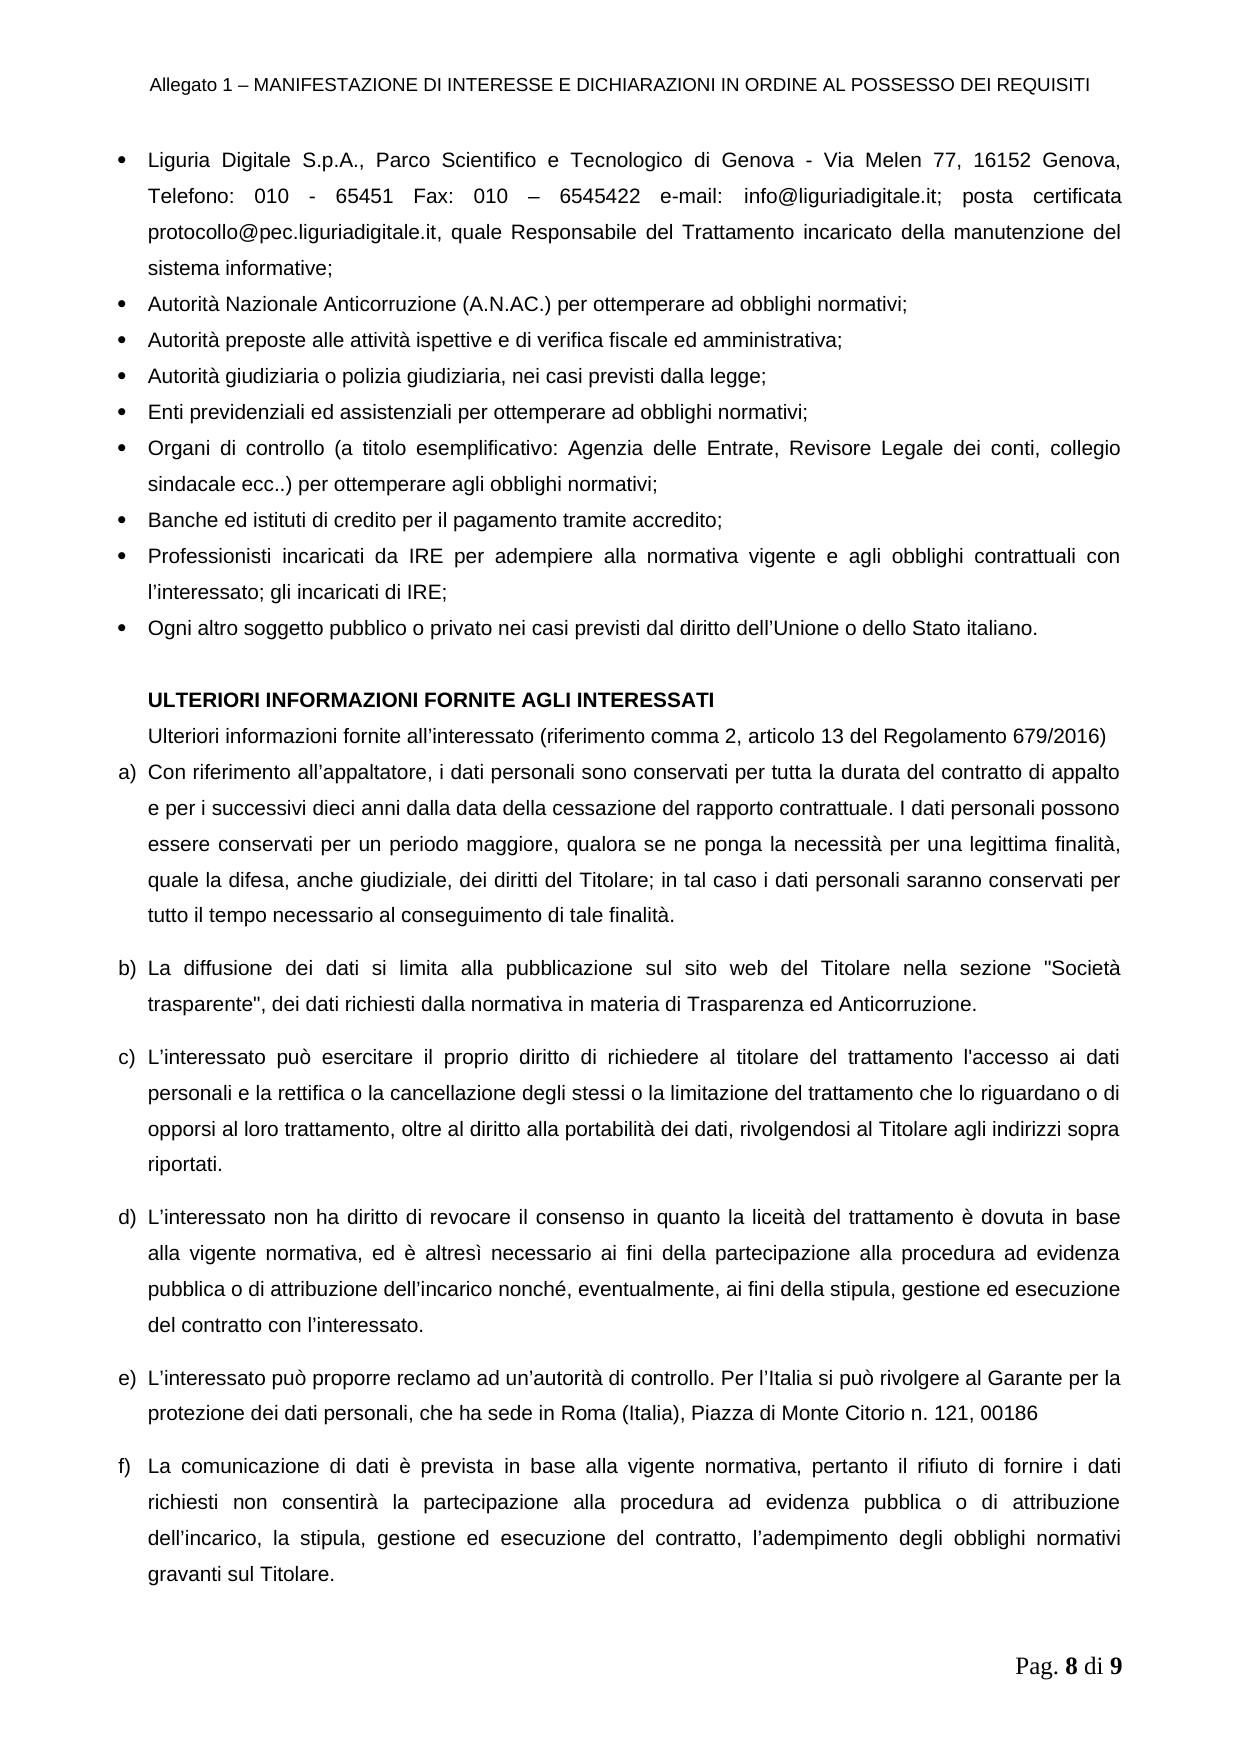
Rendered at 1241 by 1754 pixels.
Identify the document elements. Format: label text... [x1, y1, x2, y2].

list Liguria Digitale S.p.A., Parco Scientifico e Tecnologico di Genova - Via Melen 77, 16152 Genova, Telefono: 010 - 65451 Fax: 010 – 6545422 e-mail: info@liguriadigitale.it; posta certificata protocollo@pec.liguriadigitale.it, quale Responsabile del Trattamento incaricato della manutenzione del sistema informative; [118, 148, 1122, 279]
text Ulteriori informazioni fornite all’interessato (riferimento comma 2, articolo 13 del Regolamento 679/2016) [148, 724, 1122, 748]
list L’interessato può esercitare il proprio diritto di richiedere al titolare del trattamento l'accesso ai dati personali e la rettifica o la cancellazione degli stessi o la limitazione del trattamento che lo riguardano o di opporsi al loro trattamento, oltre al diritto alla portabilità dei dati, rivolgendosi al Titolare agli indirizzi sopra riportati. [118, 1044, 1122, 1176]
list Autorità giudiziaria o polizia giudiziaria, nei casi previsti dalla legge; [118, 364, 1122, 388]
list La diffusione dei dati si limita alla pubblicazione sul sito web del Titolare nella sezione "Società trasparente", dei dati richiesti dalla normativa in materia di Trasparenza ed Anticorruzione. [118, 956, 1122, 1016]
text ULTERIORI INFORMAZIONI FORNITE AGLI INTERESSATI [148, 688, 1122, 712]
list Con riferimento all’appaltatore, i dati personali sono conservati per tutta la durata del contratto di appalto e per i successivi dieci anni dalla data della cessazione del rapporto contrattuale. I dati personali possono essere conservati per un periodo maggiore, qualora se ne ponga la necessità per una legittima finalità, quale la difesa, anche giudiziale, dei diritti del Titolare; in tal caso i dati personali saranno conservati per tutto il tempo necessario al conseguimento di tale finalità. [118, 759, 1122, 927]
list Autorità Nazionale Anticorruzione (A.N.AC.) per ottemperare ad obblighi normativi; [118, 292, 1122, 316]
list Banche ed istituti di credito per il pagamento tramite accredito; [118, 508, 1122, 532]
list Ogni altro soggetto pubblico o privato nei casi previsti dal diritto dell’Unione o dello Stato italiano. [118, 616, 1122, 640]
list L’interessato può proporre reclamo ad un’autorità di controllo. Per l’Italia si può rivolgere al Garante per la protezione dei dati personali, che ha sede in Roma (Italia), Piazza di Monte Citorio n. 121, 00186 [118, 1365, 1122, 1425]
list Enti previdenziali ed assistenziali per ottemperare ad obblighi normativi; [118, 400, 1122, 424]
list L’interessato non ha diritto di revocare il consenso in quanto la liceità del trattamento è dovuta in base alla vigente normativa, ed è altresì necessario ai fini della partecipazione alla procedura ad evidenza pubblica o di attribuzione dell’incarico nonché, eventualmente, ai fini della stipula, gestione ed esecuzione del contratto con l’interessato. [118, 1205, 1122, 1337]
list Organi di controllo (a titolo esemplificativo: Agenzia delle Entrate, Revisore Legale dei conti, collegio sindacale ecc..) per ottemperare agli obblighi normativi; [118, 436, 1122, 496]
list Professionisti incaricati da IRE per adempiere alla normativa vigente e agli obblighi contrattuali con l’interessato; gli incaricati di IRE; [118, 544, 1122, 604]
list Autorità preposte alle attività ispettive e di verifica fiscale ed amministrativa; [118, 328, 1122, 352]
list La comunicazione di dati è prevista in base alla vigente normativa, pertanto il rifiuto di fornire i dati richiesti non consentirà la partecipazione alla procedura ad evidenza pubblica o di attribuzione dell’incarico, la stipula, gestione ed esecuzione del contratto, l’adempimento degli obblighi normativi gravanti sul Titolare. [118, 1454, 1122, 1586]
